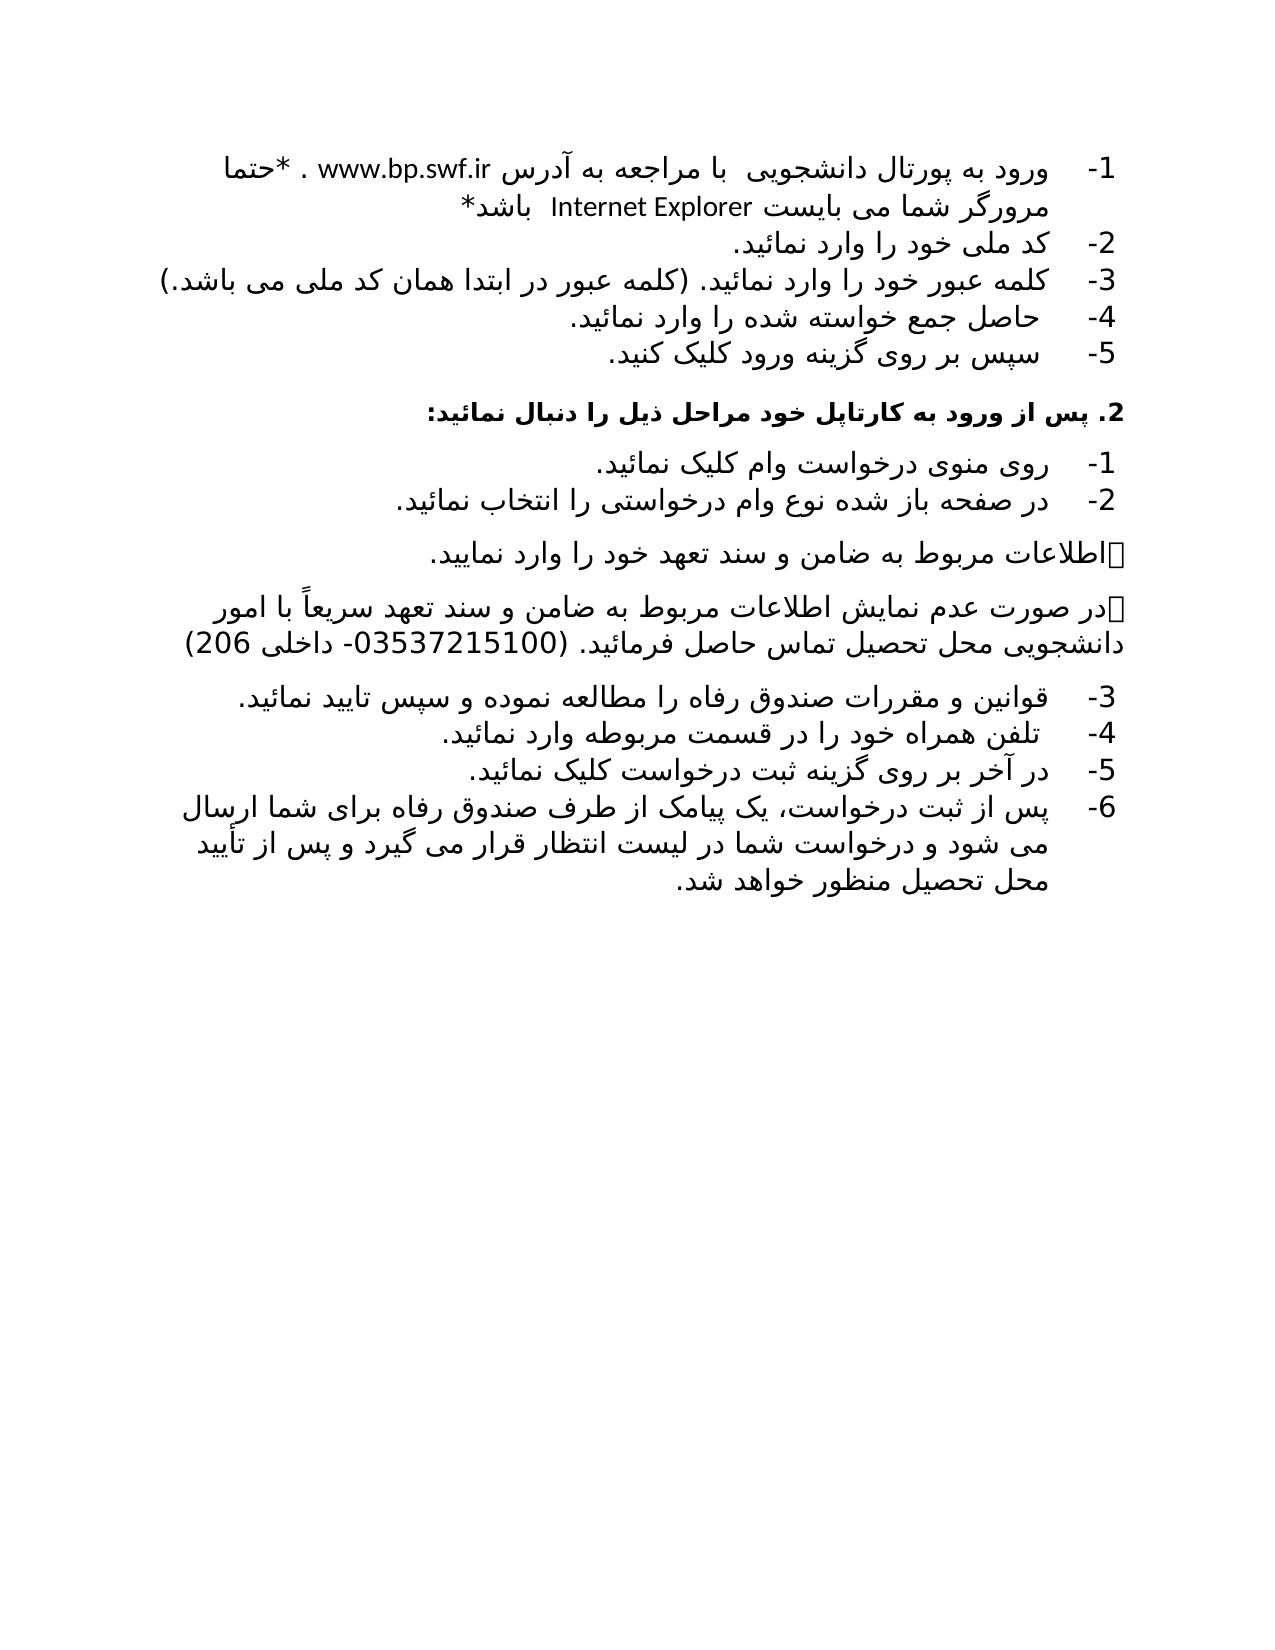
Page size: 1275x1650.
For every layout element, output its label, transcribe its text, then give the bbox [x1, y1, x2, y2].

list سپس بر روی گزینه ورود کلیک کنید. [150, 337, 1087, 371]
text 🔸در صورت عدم نمایش اطلاعات مربوط به ضامن و سند تعهد سریعاً با امور دانشجویی محل تحصیل تماس حاصل فرمائید. (03537215100- داخلی 206) [150, 590, 1125, 661]
list تلفن همراه خود را در قسمت مربوطه وارد نمائید. [150, 717, 1087, 751]
text 🔸اطلاعات مربوط به ضامن و سند تعهد خود را وارد نمایید. [150, 537, 1125, 571]
list پس از ثبت درخواست، یک پیامک از طرف صندوق رفاه برای شما ارسال می شود و درخواست شما در لیست انتظار قرار می گیرد و پس از تأیید محل تحصیل منظور خواهد شد. [150, 790, 1087, 897]
list قوانین و مقررات صندوق رفاه را مطالعه نموده و سپس تایید نمائید. [150, 680, 1087, 714]
list کد ملی خود را وارد نمائید. [150, 227, 1087, 261]
text 2. پس از ورود به کارتاپل خود مراحل ذیل را دنبال نمائید: [150, 398, 1125, 428]
list ورود به پورتال دانشجویی با مراجعه به آدرس www.bp.swf.ir . *حتما مرورگر شما می بایست Internet Explorer باشد* [150, 150, 1087, 224]
list کلمه عبور خود را وارد نمائید. (کلمه عبور در ابتدا همان کد ملی می باشد.) [150, 263, 1087, 297]
list حاصل جمع خواسته شده را وارد نمائید. [150, 300, 1087, 334]
list روی منوی درخواست وام کلیک نمائید. [150, 447, 1087, 481]
list در آخر بر روی گزینه ثبت درخواست کلیک نمائید. [150, 753, 1087, 787]
list در صفحه باز شده نوع وام درخواستی را انتخاب نمائید. [150, 483, 1087, 517]
